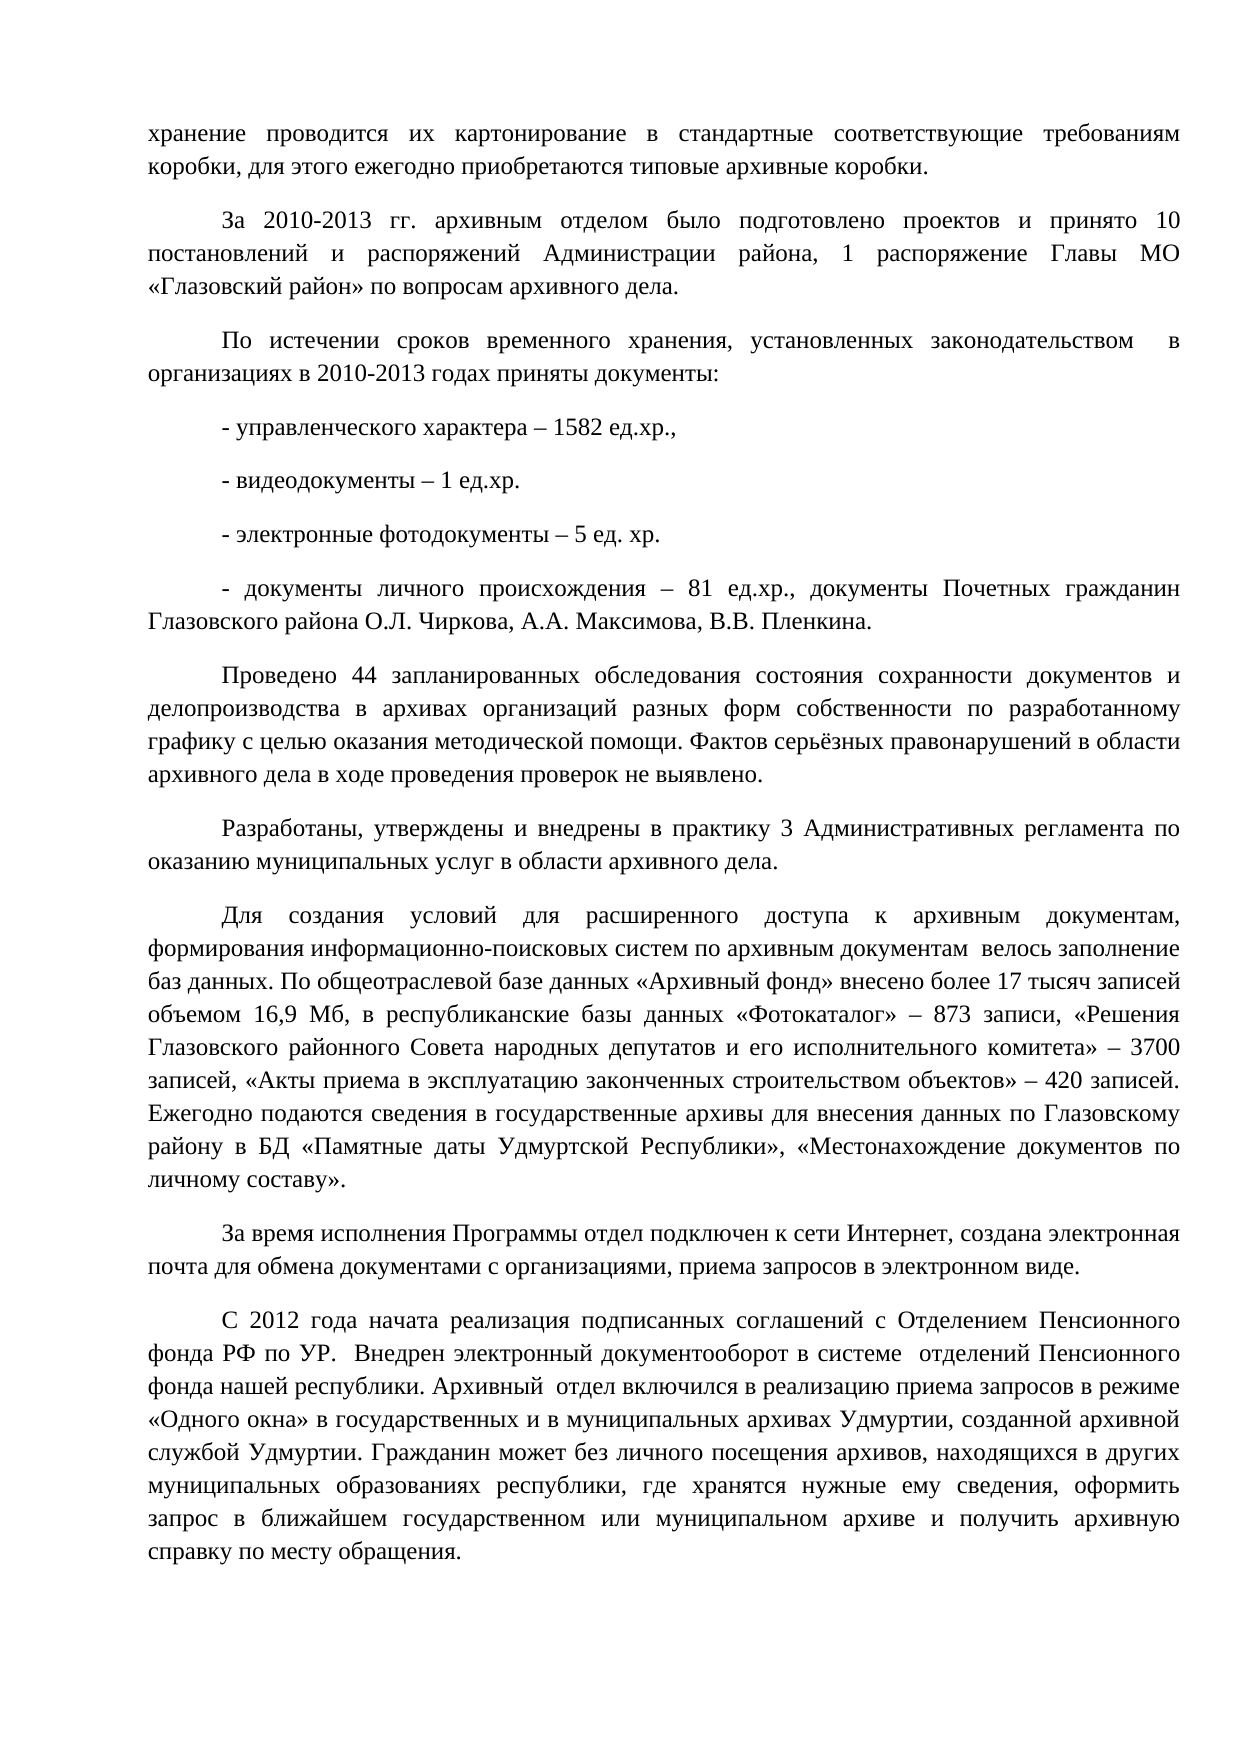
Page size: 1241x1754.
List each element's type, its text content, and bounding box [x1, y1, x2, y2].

text За 2010-2013 гг. архивным отделом было подготовлено проектов и принято 10 постановлений и распоряжений Администрации района, 1 распоряжение Главы МО «Глазовский район» по вопросам архивного дела. [148, 205, 1181, 300]
text - электронные фотодокументы – 5 ед. хр. [148, 519, 1181, 548]
text По истечении сроков временного хранения, установленных законодательством в организациях в 2010-2013 годах приняты документы: [148, 325, 1181, 387]
text - документы личного происхождения – 81 ед.хр., документы Почетных гражданин Глазовского района О.Л. Чиркова, А.А. Максимова, В.В. Пленкина. [148, 573, 1181, 635]
text За время исполнения Программы отдел подключен к сети Интернет, создана электронная почта для обмена документами с организациями, приема запросов в электронном виде. [148, 1218, 1181, 1280]
text Разработаны, утверждены и внедрены в практику 3 Административных регламента по оказанию муниципальных услуг в области архивного дела. [148, 813, 1181, 875]
text - управленческого характера – 1582 ед.хр., [148, 412, 1181, 441]
text Для создания условий для расширенного доступа к архивным документам, формирования информационно-поисковых систем по архивным документам велось заполнение баз данных. По общеотраслевой базе данных «Архивный фонд» внесено более 17 тысяч записей объемом 16,9 Мб, в республиканские базы данных «Фотокаталог» – 873 записи, «Решения Глазовского районного Совета народных депутатов и его исполнительного комитета» – 3700 записей, «Акты приема в эксплуатацию законченных строительством объектов» – 420 записей. Ежегодно подаются сведения в государственные архивы для внесения данных по Глазовскому району в БД «Памятные даты Удмуртской Республики», «Местонахождение документов по личному составу». [148, 900, 1181, 1193]
text - видеодокументы – 1 ед.хр. [148, 466, 1181, 494]
text Проведено 44 запланированных обследования состояния сохранности документов и делопроизводства в архивах организаций разных форм собственности по разработанному графику с целью оказания методической помощи. Фактов серьёзных правонарушений в области архивного дела в ходе проведения проверок не выявлено. [148, 660, 1181, 788]
text С 2012 года начата реализация подписанных соглашений с Отделением Пенсионного фонда РФ по УР. Внедрен электронный документооборот в системе отделений Пенсионного фонда нашей республики. Архивный отдел включился в реализацию приема запросов в режиме «Одного окна» в государственных и в муниципальных архивах Удмуртии, созданной архивной службой Удмуртии. Гражданин может без личного посещения архивов, находящихся в других муниципальных образованиях республики, где хранятся нужные ему сведения, оформить запрос в ближайшем государственном или муниципальном архиве и получить архивную справку по месту обращения. [148, 1305, 1181, 1565]
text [148, 118, 1181, 180]
